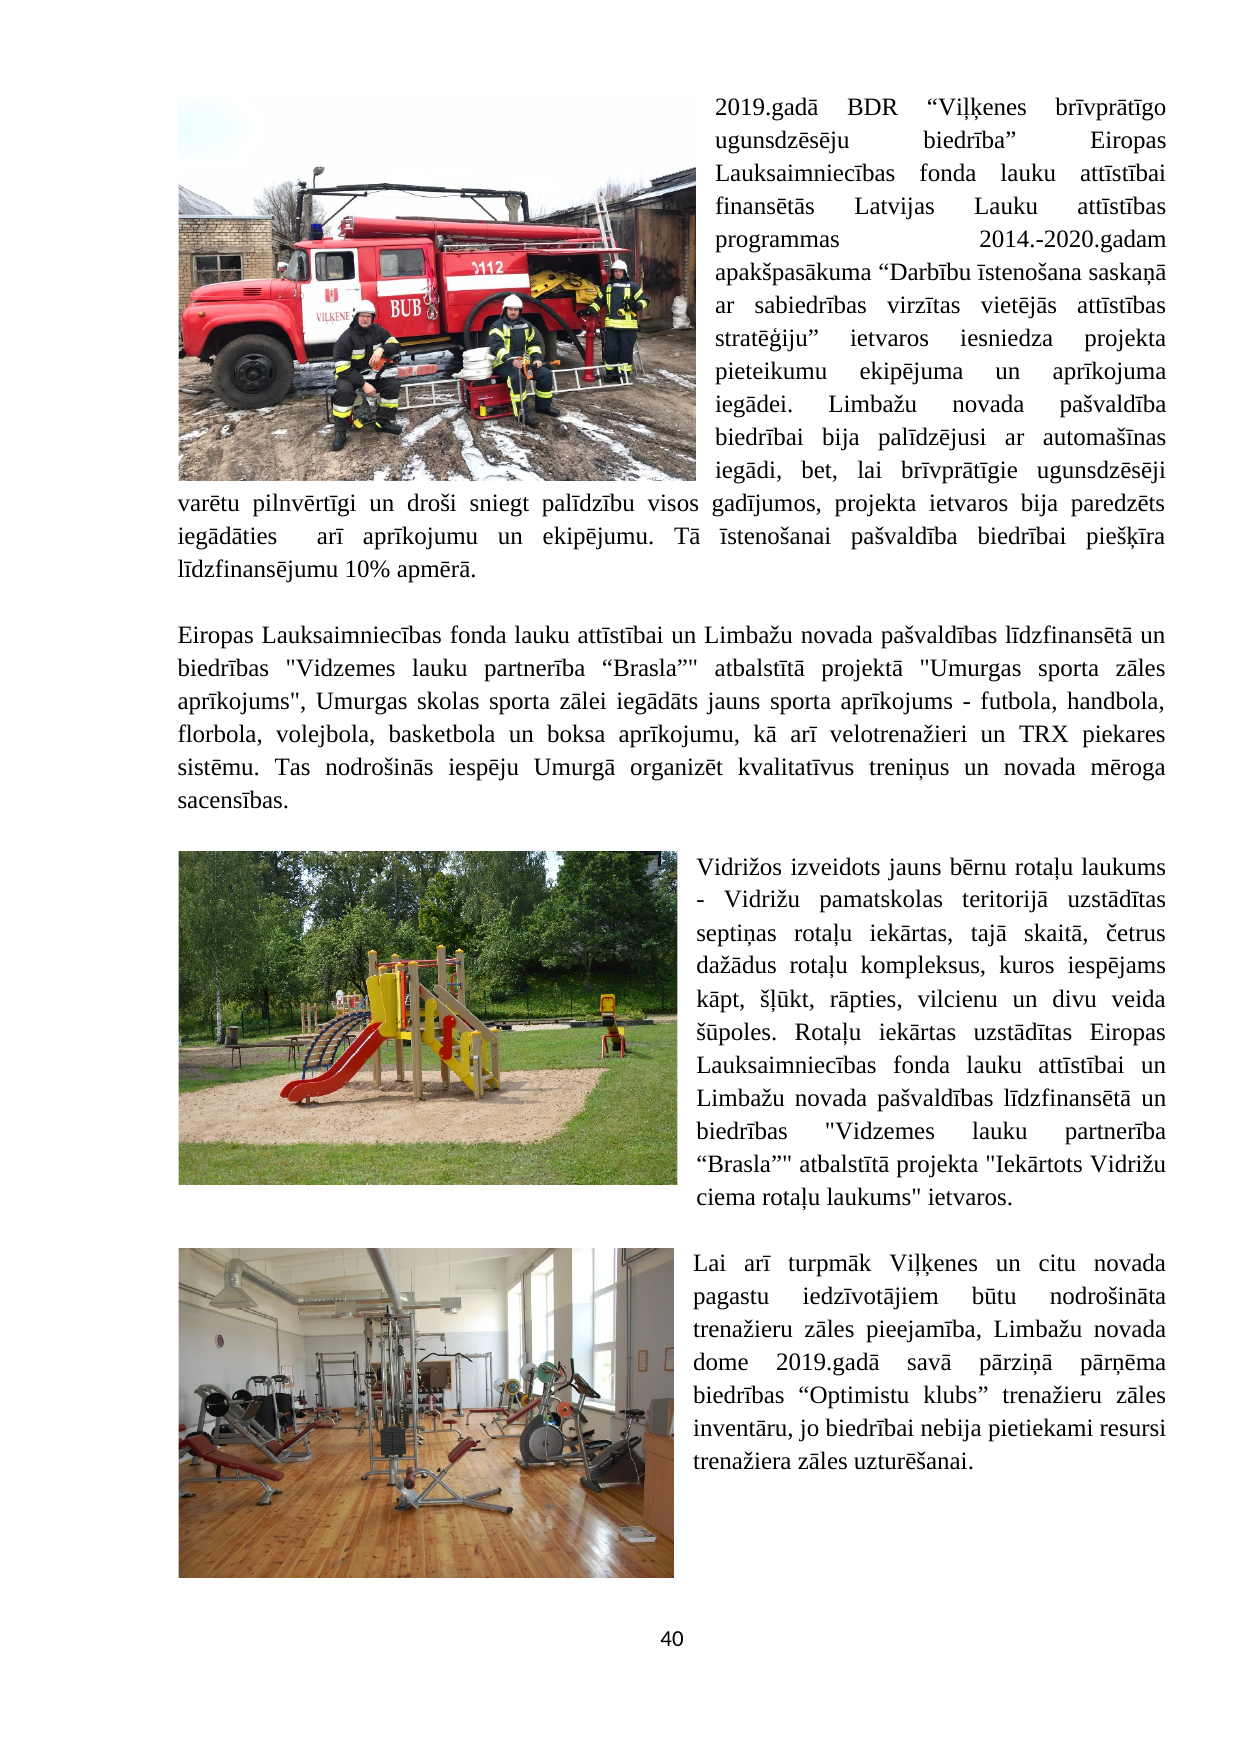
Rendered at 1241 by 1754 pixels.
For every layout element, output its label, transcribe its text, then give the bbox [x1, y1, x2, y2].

picture [177, 851, 677, 1183]
picture [177, 92, 695, 479]
text Lai arī turpmāk Viļķenes un citu novada pagastu iedzīvotājiem būtu nodrošināta trenažieru zāles pieejamība, Limbažu novada dome 2019.gadā savā pārziņā pārņēma biedrības “Optimistu klubs” trenažieru zāles inventāru, jo biedrībai nebija pietiekami resursi trenažiera zāles uzturēšanai. [674, 1248, 1166, 1475]
picture [177, 1248, 674, 1577]
text Eiropas Lauksaimniecības fonda lauku attīstībai un Limbažu novada pašvaldības līdzfinansētā un biedrības "Vidzemes lauku partnerība “Brasla”" atbalstītā projektā "Umurgas sporta zāles aprīkojums", Umurgas skolas sporta zālei iegādāts jauns sporta aprīkojums - futbola, handbola, florbola, volejbola, basketbola un boksa aprīkojumu, kā arī velotrenažieri un TRX piekares sistēmu. Tas nodrošinās iespēju Umurgā organizēt kvalitatīvus treniņus un novada mēroga sacensības. [177, 620, 1166, 814]
